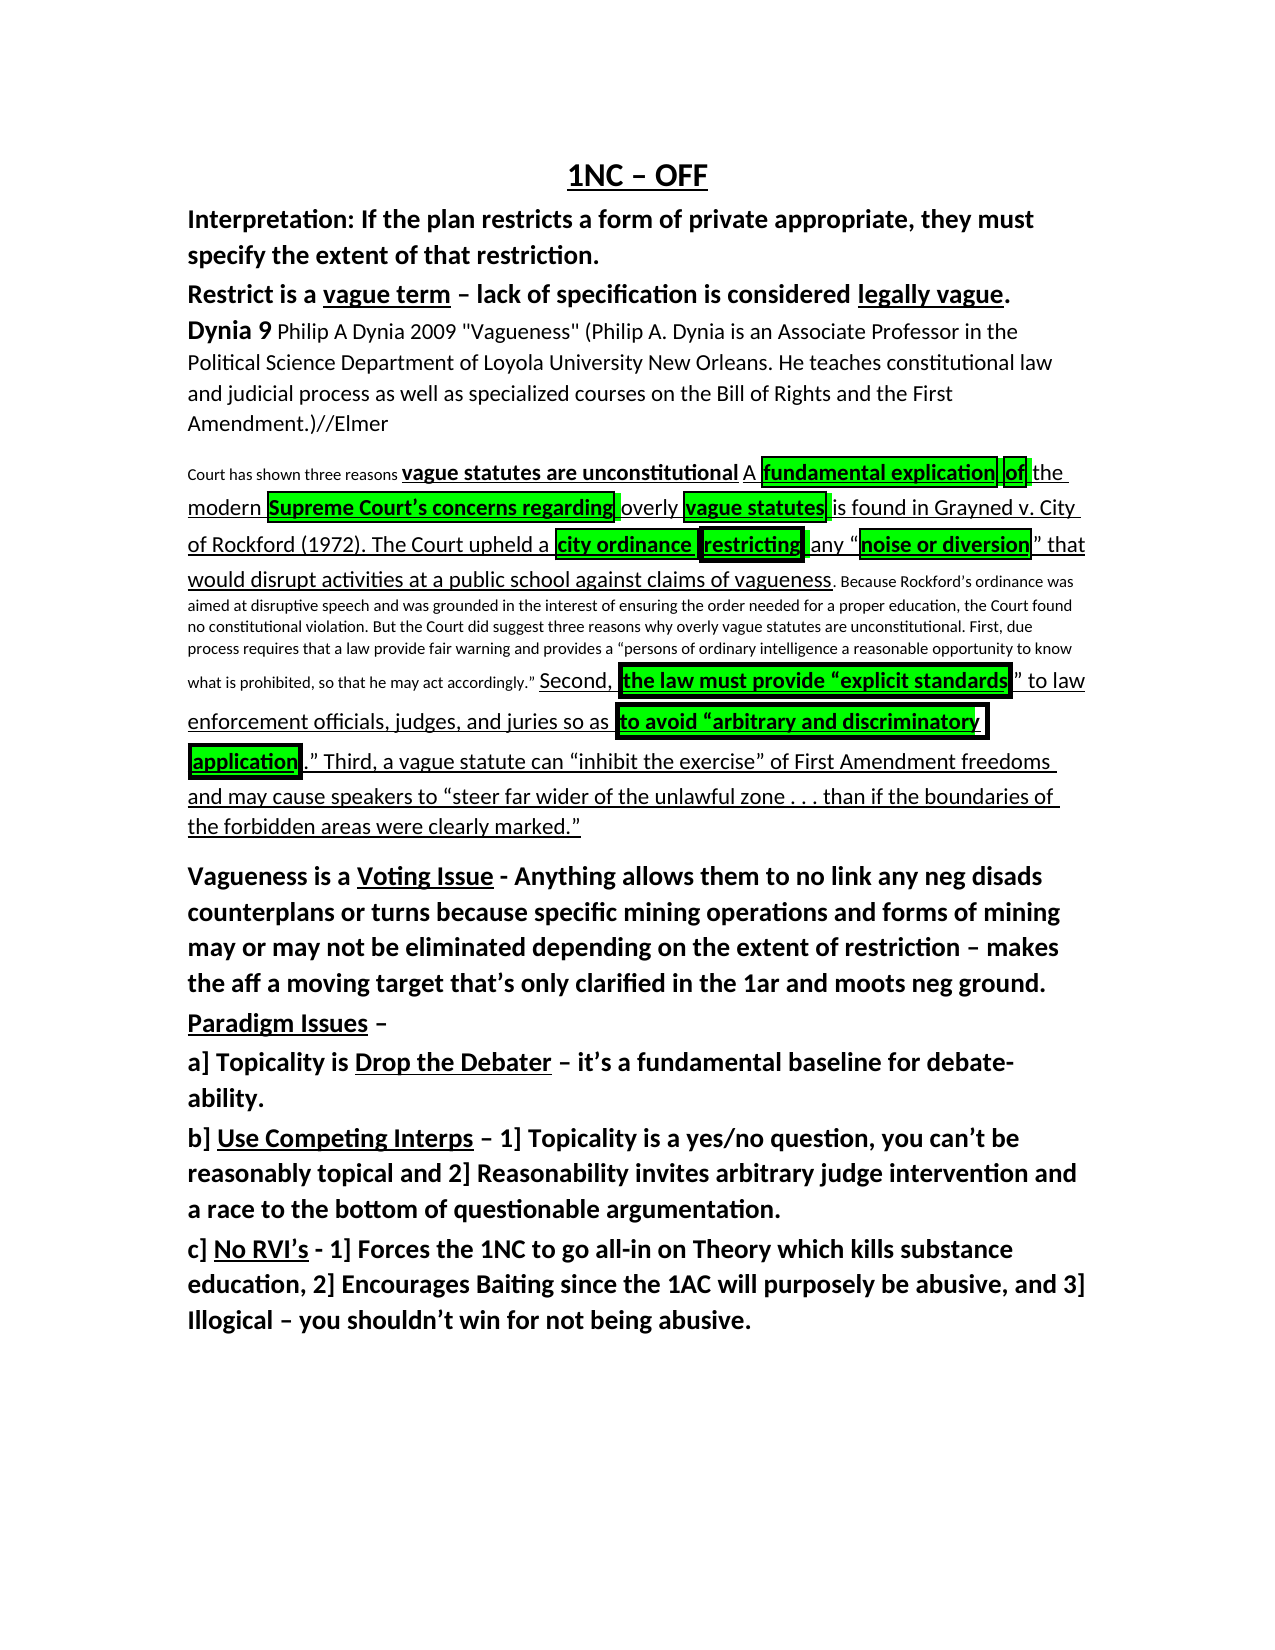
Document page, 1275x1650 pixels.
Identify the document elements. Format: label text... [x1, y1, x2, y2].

subtitle Paradigm Issues – [187, 1006, 1087, 1039]
subtitle Interpretation: If the plan restricts a form of private appropriate, they must specify the extent of that restriction. [187, 202, 1087, 271]
subtitle Restrict is a vague term – lack of specification is considered legally vague. [187, 278, 1087, 311]
subtitle 1NC – OFF [187, 154, 1087, 195]
text Dynia 9 Philip A Dynia 2009 "Vagueness" (Philip A. Dynia is an Associate Professor in the Political Science Department of Loyola University New Orleans. He teaches constitutional law and judicial process as well as specialized courses on the Bill of Rights and the First Amendment.)//Elmer [187, 313, 1087, 437]
subtitle a] Topicality is Drop the Debater – it’s a fundamental baseline for debate-ability. [187, 1046, 1087, 1114]
text Court has shown three reasons vague statutes are unconstitutional A fundamental explication of the modern Supreme Court’s concerns regarding overly vague statutes is found in Grayned v. City of Rockford (1972). The Court upheld a city ordinance restricting any “noise or diversion” that would disrupt activities at a public school against claims of vagueness. Because Rockford’s ordinance was aimed at disruptive speech and was grounded in the interest of ensuring the order needed for a proper education, the Court found no constitutional violation. But the Court did suggest three reasons why overly vague statutes are unconstitutional. First, due process requires that a law provide fair warning and provides a “persons of ordinary intelligence a reasonable opportunity to know what is prohibited, so that he may act accordingly.” Second, the law must provide “explicit standards” to law enforcement officials, judges, and juries so as to avoid “arbitrary and discriminatory application.” Third, a vague statute can “inhibit the exercise” of First Amendment freedoms and may cause speakers to “steer far wider of the unlawful zone . . . than if the boundaries of the forbidden areas were clearly marked.” [187, 456, 1087, 840]
subtitle Vagueness is a Voting Issue - Anything allows them to no link any neg disads counterplans or turns because specific mining operations and forms of mining may or may not be eliminated depending on the extent of restriction – makes the aff a moving target that’s only clarified in the 1ar and moots neg ground. [187, 859, 1087, 999]
subtitle c] No RVI’s - 1] Forces the 1NC to go all-in on Theory which kills substance education, 2] Encourages Baiting since the 1AC will purposely be abusive, and 3] Illogical – you shouldn’t win for not being abusive. [187, 1232, 1087, 1336]
subtitle b] Use Competing Interps – 1] Topicality is a yes/no question, you can’t be reasonably topical and 2] Reasonability invites arbitrary judge intervention and a race to the bottom of questionable argumentation. [187, 1121, 1087, 1225]
